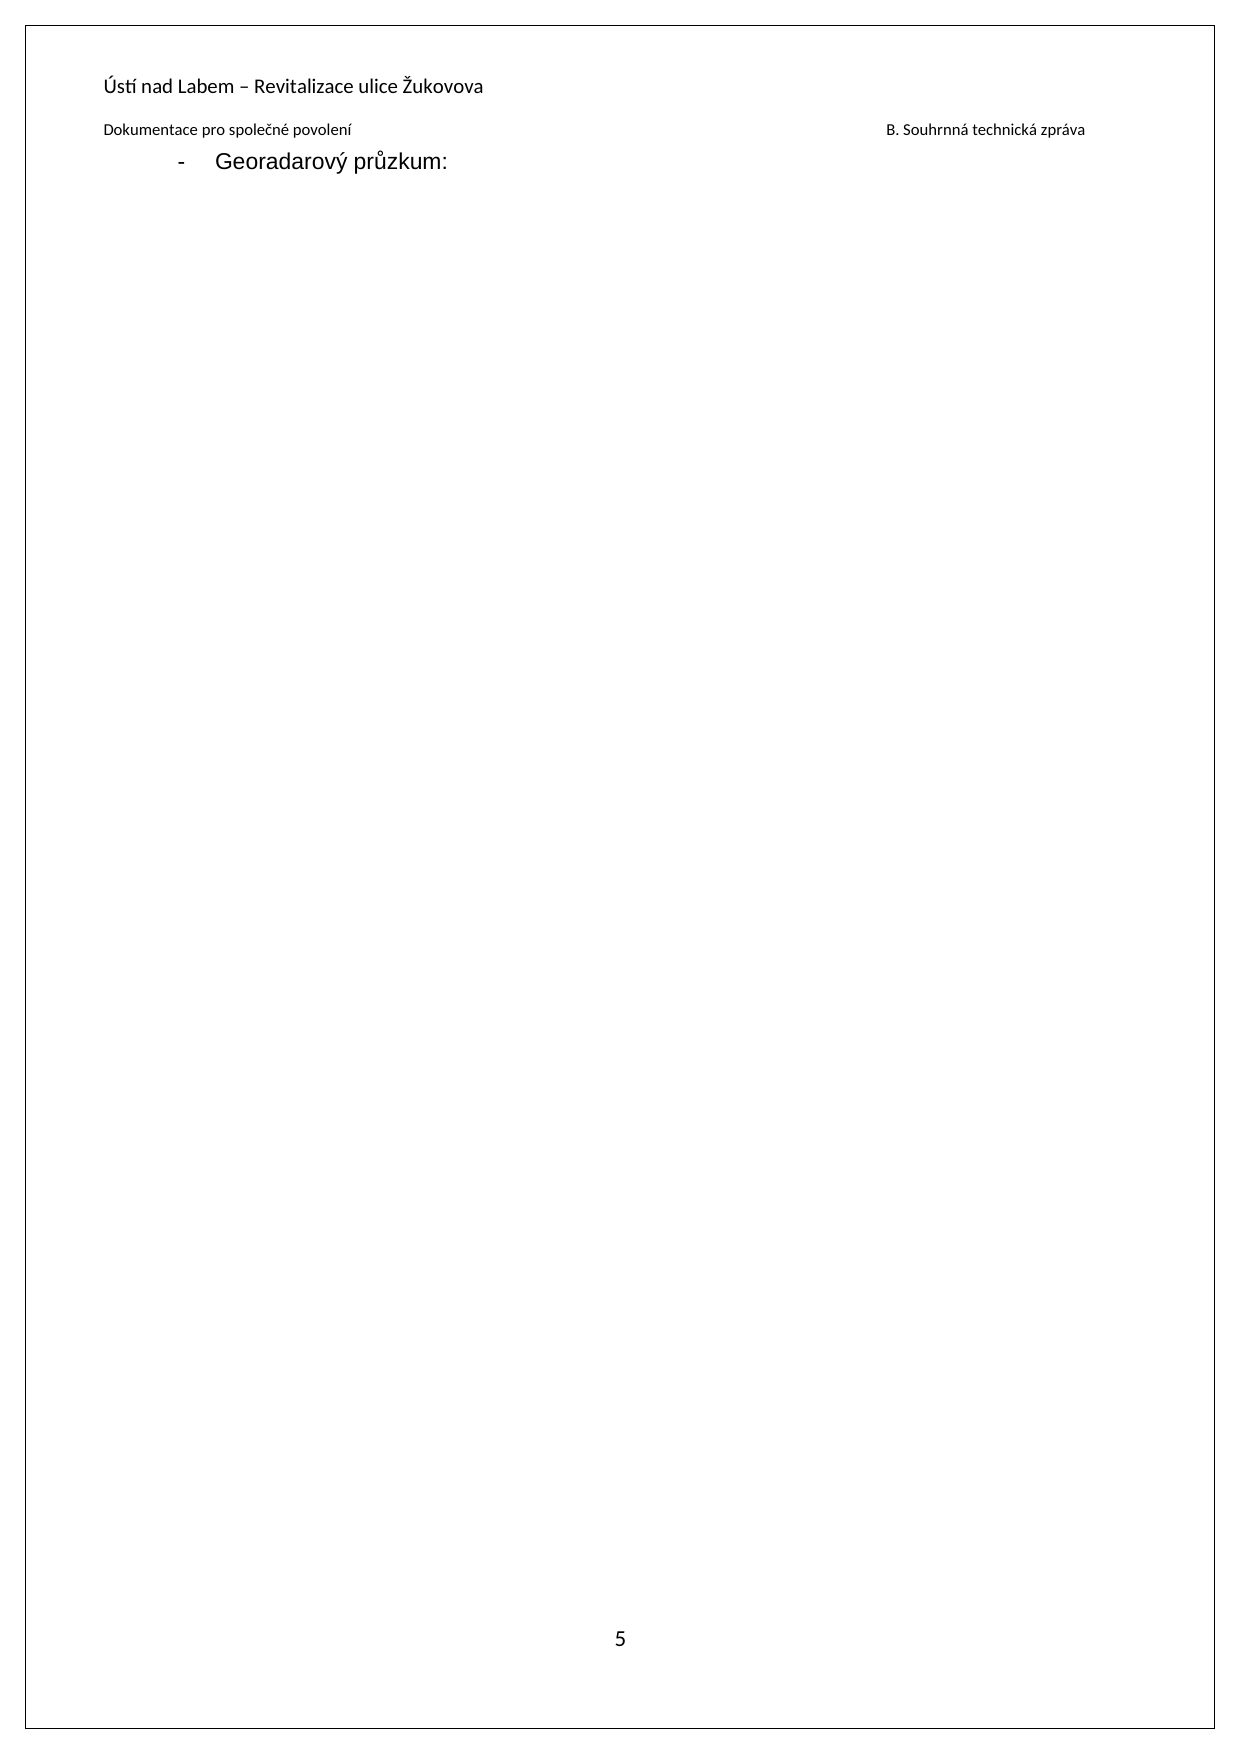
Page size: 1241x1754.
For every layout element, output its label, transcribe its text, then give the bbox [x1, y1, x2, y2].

list Georadarový průzkum: [177, 148, 1093, 174]
